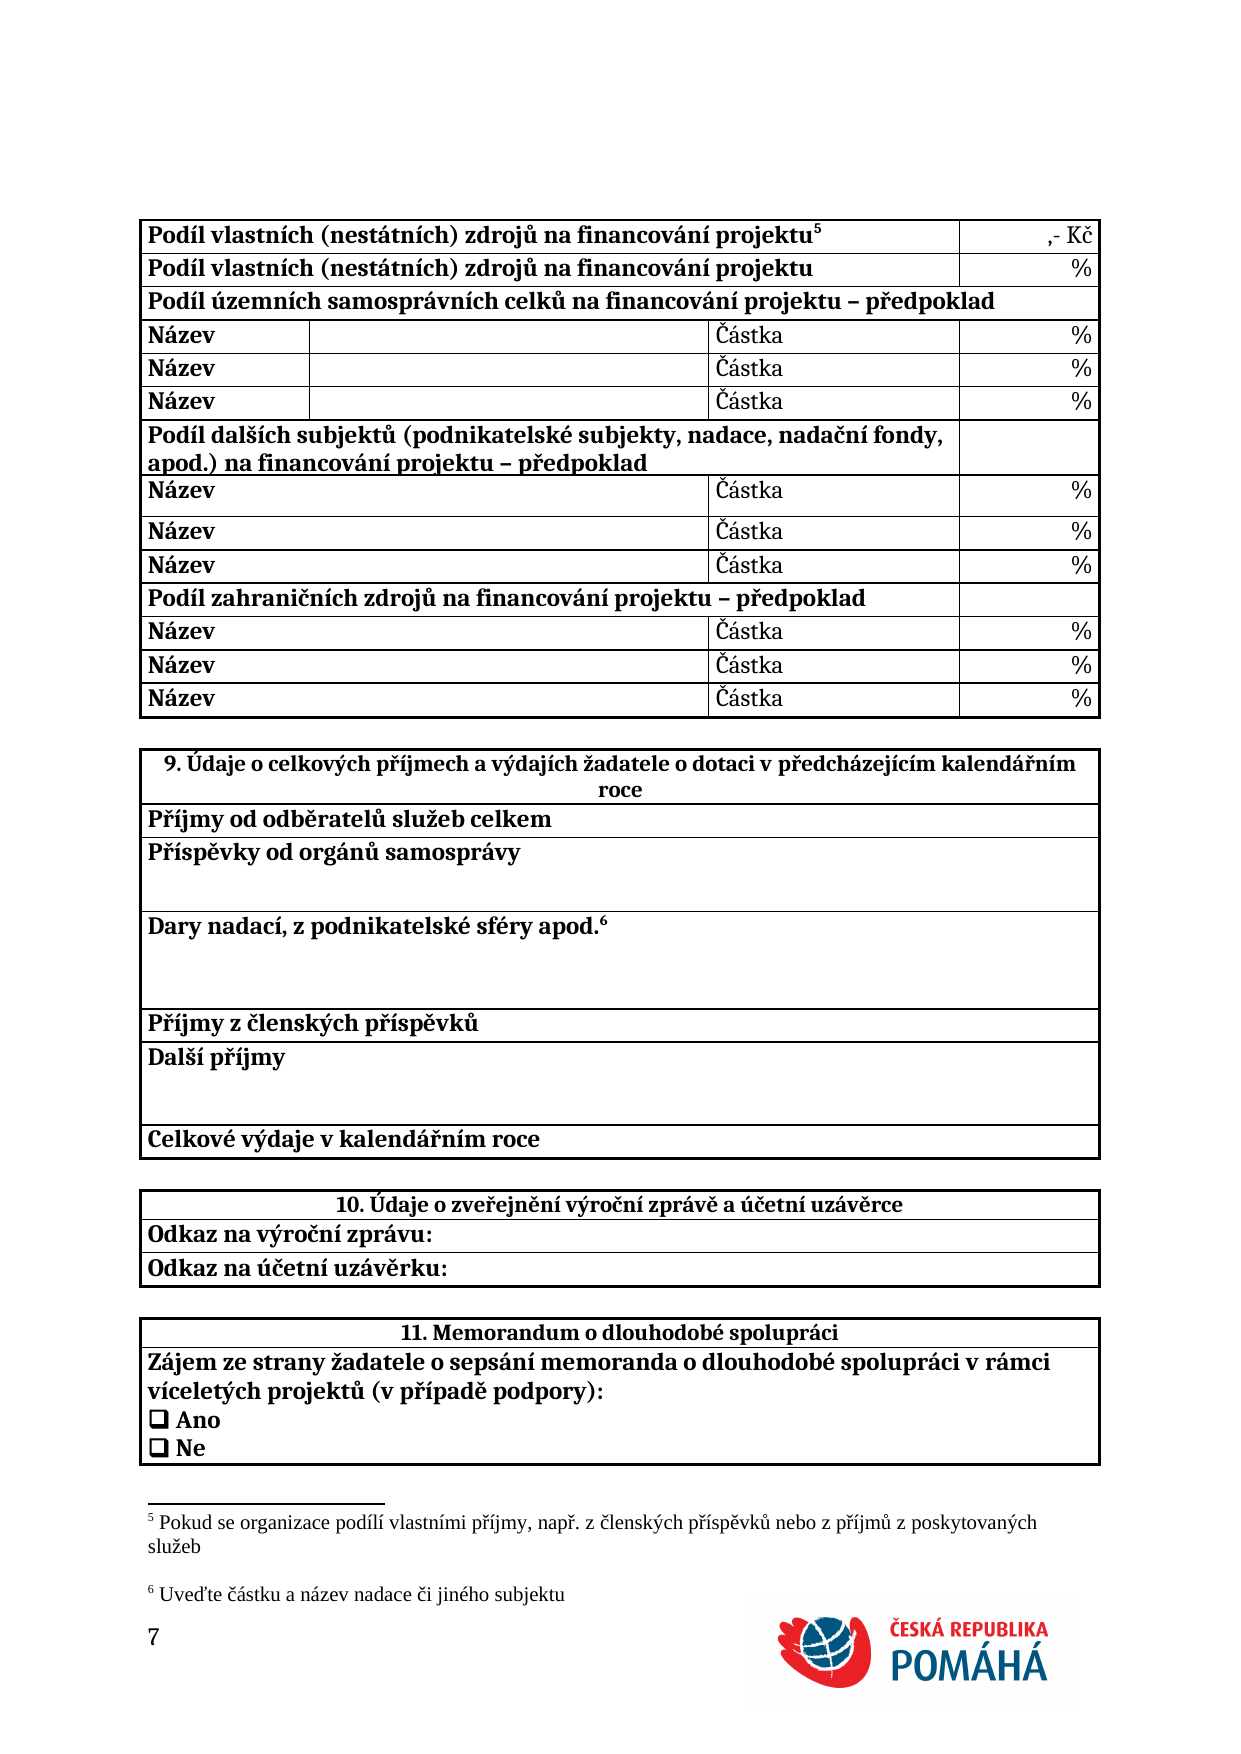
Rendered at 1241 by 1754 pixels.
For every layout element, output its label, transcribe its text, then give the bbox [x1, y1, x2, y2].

table_cell Odkaz na výroční zprávu: [142, 1220, 1098, 1252]
table_cell Název [142, 387, 309, 419]
table_cell Celkové výdaje v kalendářním roce [142, 1126, 1098, 1157]
table_cell Částka [709, 387, 959, 419]
table_cell ,- Kč [960, 221, 1098, 252]
table_cell Název [142, 321, 309, 352]
table_cell Název [142, 354, 309, 386]
table_header 10. Údaje o zveřejnění výroční zprávě a účetní uzávěrce [142, 1192, 1098, 1218]
table_cell [960, 421, 1098, 474]
table_cell Příspěvky od orgánů samosprávy [142, 838, 1098, 911]
table_cell [960, 584, 1098, 616]
table_cell Zájem ze strany žadatele o sepsání memoranda o dlouhodobé spolupráci v rámci víceletých projektů (v případě podpory): Ano Ne [142, 1348, 1098, 1463]
table_cell [310, 321, 708, 352]
table_cell Příjmy od odběratelů služeb celkem [142, 805, 1098, 837]
table_cell Dary nadací, z podnikatelské sféry apod. [142, 912, 1098, 1008]
table_cell Podíl územních samosprávních celků na financování projektu – předpoklad [142, 287, 1098, 319]
table_cell Podíl vlastních (nestátních) zdrojů na financování projektu [142, 221, 959, 252]
table_cell Název [142, 684, 708, 716]
table_cell % [960, 617, 1098, 649]
table_cell Podíl dalších subjektů (podnikatelské subjekty, nadace, nadační fondy, apod.) na financování projektu – předpoklad [142, 421, 959, 474]
table_cell Podíl vlastních (nestátních) zdrojů na financování projektu [142, 254, 959, 286]
table_cell % [960, 254, 1098, 286]
table_cell Název [142, 617, 708, 649]
table_cell Částka [709, 517, 959, 549]
table_cell Příjmy z členských příspěvků [142, 1010, 1098, 1041]
table_cell [310, 387, 708, 419]
table_cell % [960, 684, 1098, 716]
table_cell Název [142, 517, 708, 549]
table_cell Název [142, 476, 708, 516]
table_cell [310, 354, 708, 386]
table_cell Podíl zahraničních zdrojů na financování projektu – předpoklad [142, 584, 959, 616]
table_cell Částka [709, 651, 959, 682]
table_cell % [960, 551, 1098, 582]
table_header 11. Memorandum o dlouhodobé spolupráci [142, 1320, 1098, 1347]
table_header 9. Údaje o celkových příjmech a výdajích žadatele o dotaci v předcházejícím kalendářním roce [142, 751, 1098, 803]
table_cell % [960, 321, 1098, 352]
table_cell % [960, 517, 1098, 549]
table_cell Částka [709, 476, 959, 516]
table_cell Název [142, 651, 708, 682]
table_cell % [960, 387, 1098, 419]
picture [748, 1592, 1078, 1710]
table_cell Částka [709, 684, 959, 716]
table_cell Částka [709, 617, 959, 649]
table_cell % [960, 651, 1098, 682]
table_cell Název [142, 551, 708, 582]
table_cell Další příjmy [142, 1043, 1098, 1124]
table_cell Odkaz na účetní uzávěrku: [142, 1253, 1098, 1285]
table_cell % [960, 354, 1098, 386]
table_cell % [960, 476, 1098, 516]
table_cell Částka [709, 321, 959, 352]
table_cell Částka [709, 551, 959, 582]
table_cell Částka [709, 354, 959, 386]
